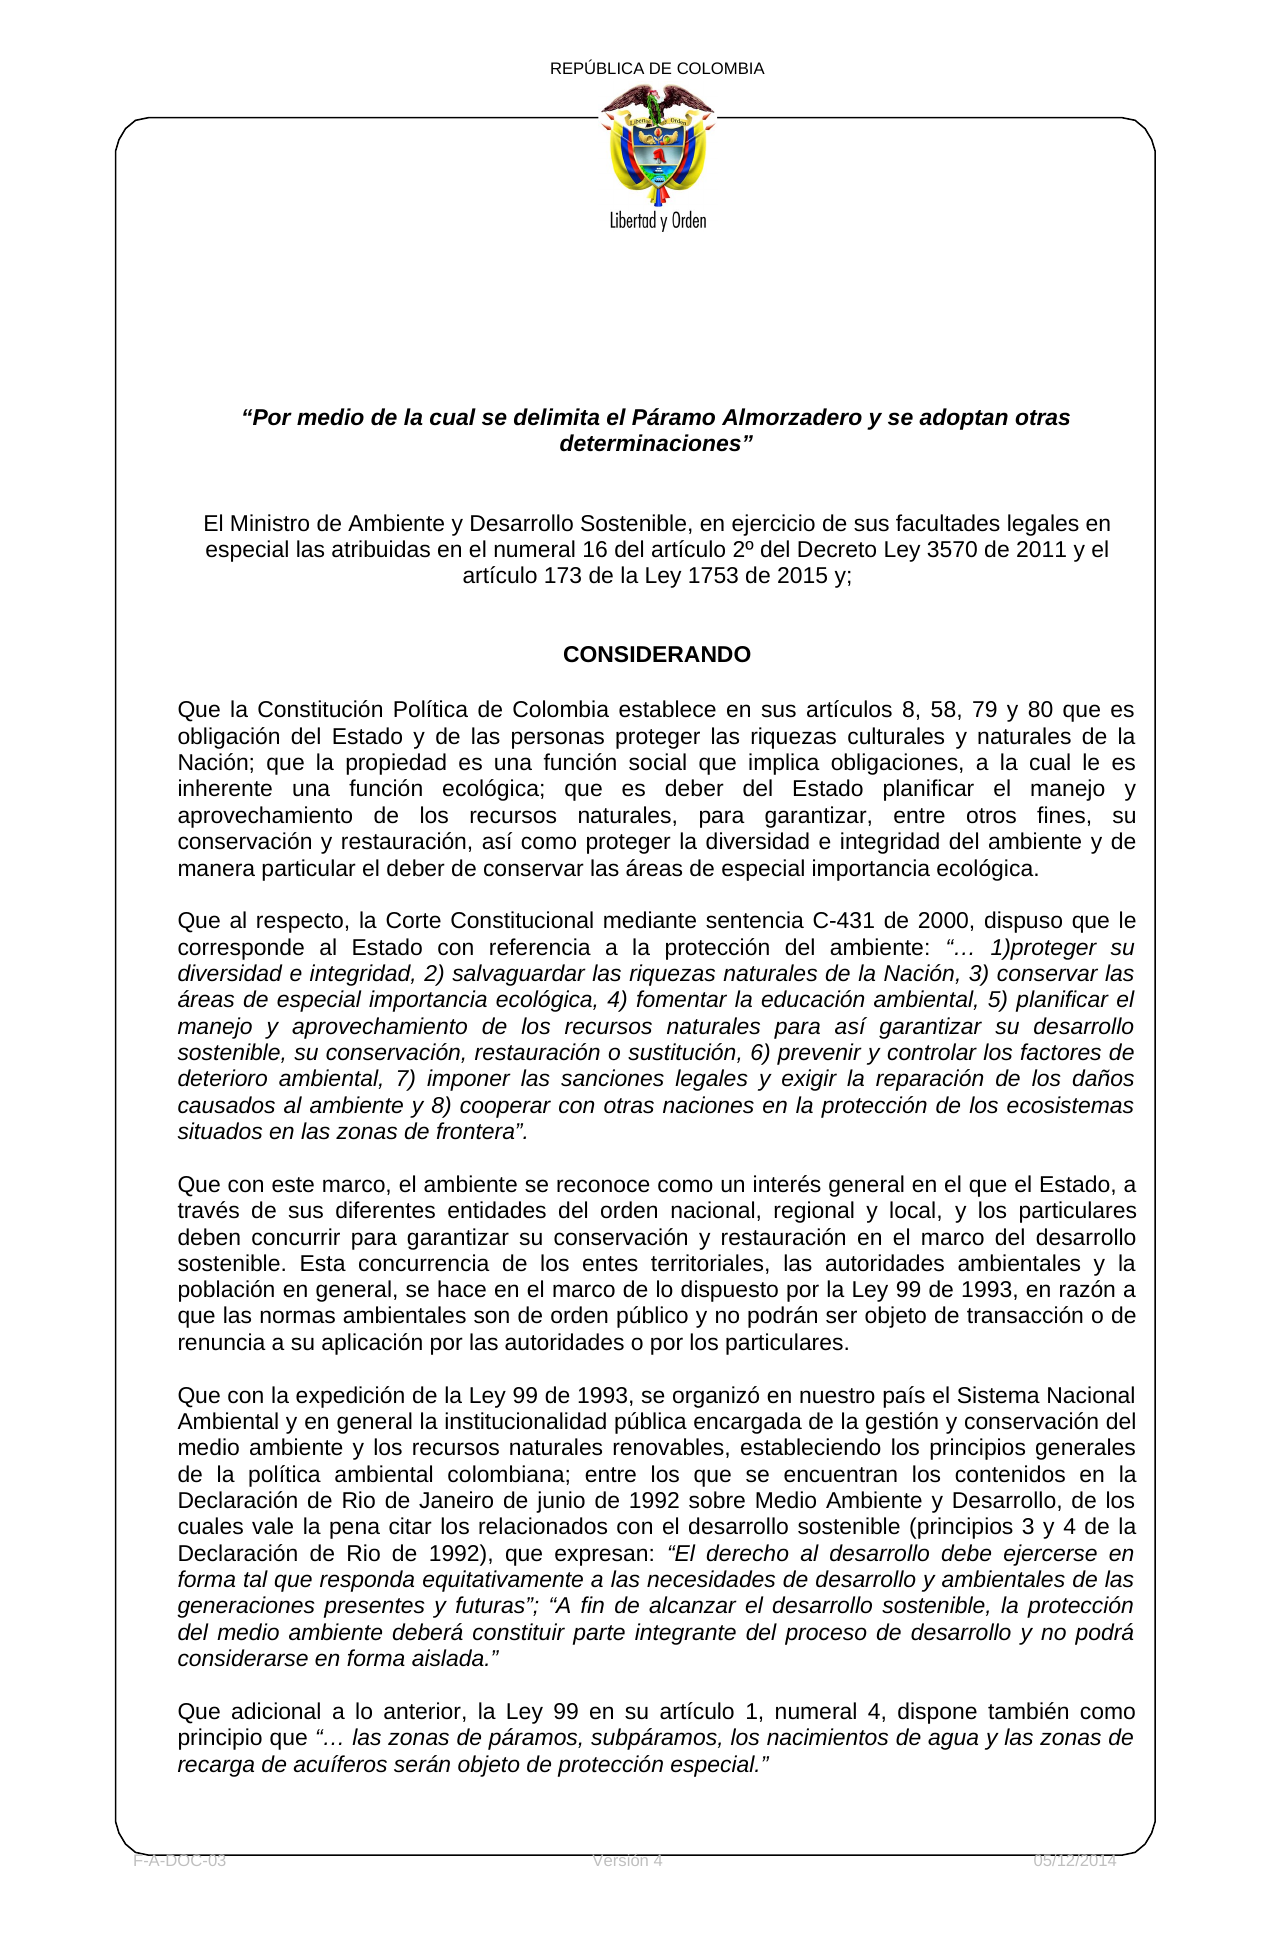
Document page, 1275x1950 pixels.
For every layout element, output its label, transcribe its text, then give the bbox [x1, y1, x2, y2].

text Que con la expedición de la Ley 99 de 1993, se organizó en nuestro país el Sistema Nacional Ambiental y en general la institucionalidad pública encargada de la gestión y conservación del medio ambiente y los recursos naturales renovables, estableciendo los principios generales de la política ambiental colombiana; entre los que se encuentran los contenidos en la Declaración de Rio de Janeiro de junio de 1992 sobre Medio Ambiente y Desarrollo, de los cuales vale la pena citar los relacionados con el desarrollo sostenible (principios 3 y 4 de la Declaración de Rio de 1992), que expresan: “El derecho al desarrollo debe ejercerse en forma tal que responda equitativamente a las necesidades de desarrollo y ambientales de las generaciones presentes y futuras”; “A fin de alcanzar el desarrollo sostenible, la protección del medio ambiente deberá constituir parte integrante del proceso de desarrollo y no podrá considerarse en forma aislada.” [177, 1382, 1137, 1671]
text “Por medio de la cual se delimita el Páramo Almorzadero y se adoptan otras determinaciones” [177, 404, 1137, 457]
text Que con este marco, el ambiente se reconoce como un interés general en el que el Estado, a través de sus diferentes entidades del orden nacional, regional y local, y los particulares deben concurrir para garantizar su conservación y restauración en el marco del desarrollo sostenible. Esta concurrencia de los entes territoriales, las autoridades ambientales y la población en general, se hace en el marco de lo dispuesto por la Ley 99 de 1993, en razón a que las normas ambientales son de orden público y no podrán ser objeto de transacción o de renuncia a su aplicación por las autoridades o por los particulares. [177, 1171, 1137, 1355]
text Que al respecto, la Corte Constitucional mediante sentencia C-431 de 2000, dispuso que le corresponde al Estado con referencia a la protección del ambiente: “… 1)proteger su diversidad e integridad, 2) salvaguardar las riquezas naturales de la Nación, 3) conservar las áreas de especial importancia ecológica, 4) fomentar la educación ambiental, 5) planificar el manejo y aprovechamiento de los recursos naturales para así garantizar su desarrollo sostenible, su conservación, restauración o sustitución, 6) prevenir y controlar los factores de deterioro ambiental, 7) imponer las sanciones legales y exigir la reparación de los daños causados al ambiente y 8) cooperar con otras naciones en la protección de los ecosistemas situados en las zonas de frontera”. [177, 907, 1137, 1144]
text Que la Constitución Política de Colombia establece en sus artículos 8, 58, 79 y 80 que es obligación del Estado y de las personas proteger las riquezas culturales y naturales de la Nación; que la propiedad es una función social que implica obligaciones, a la cual le es inherente una función ecológica; que es deber del Estado planificar el manejo y aprovechamiento de los recursos naturales, para garantizar, entre otros fines, su conservación y restauración, así como proteger la diversidad e integridad del ambiente y de manera particular el deber de conservar las áreas de especial importancia ecológica. [177, 696, 1137, 881]
text El Ministro de Ambiente y Desarrollo Sostenible, en ejercicio de sus facultades legales en especial las atribuidas en el numeral 16 del artículo 2º del Decreto Ley 3570 de 2011 y el artículo 173 de la Ley 1753 de 2015 y; [177, 509, 1137, 588]
picture [598, 81, 718, 232]
subtitle CONSIDERANDO [177, 641, 1137, 668]
text Que adicional a lo anterior, la Ley 99 en su artículo 1, numeral 4, dispone también como principio que “… las zonas de páramos, subpáramos, los nacimientos de agua y las zonas de recarga de acuíferos serán objeto de protección especial.” [177, 1698, 1137, 1777]
